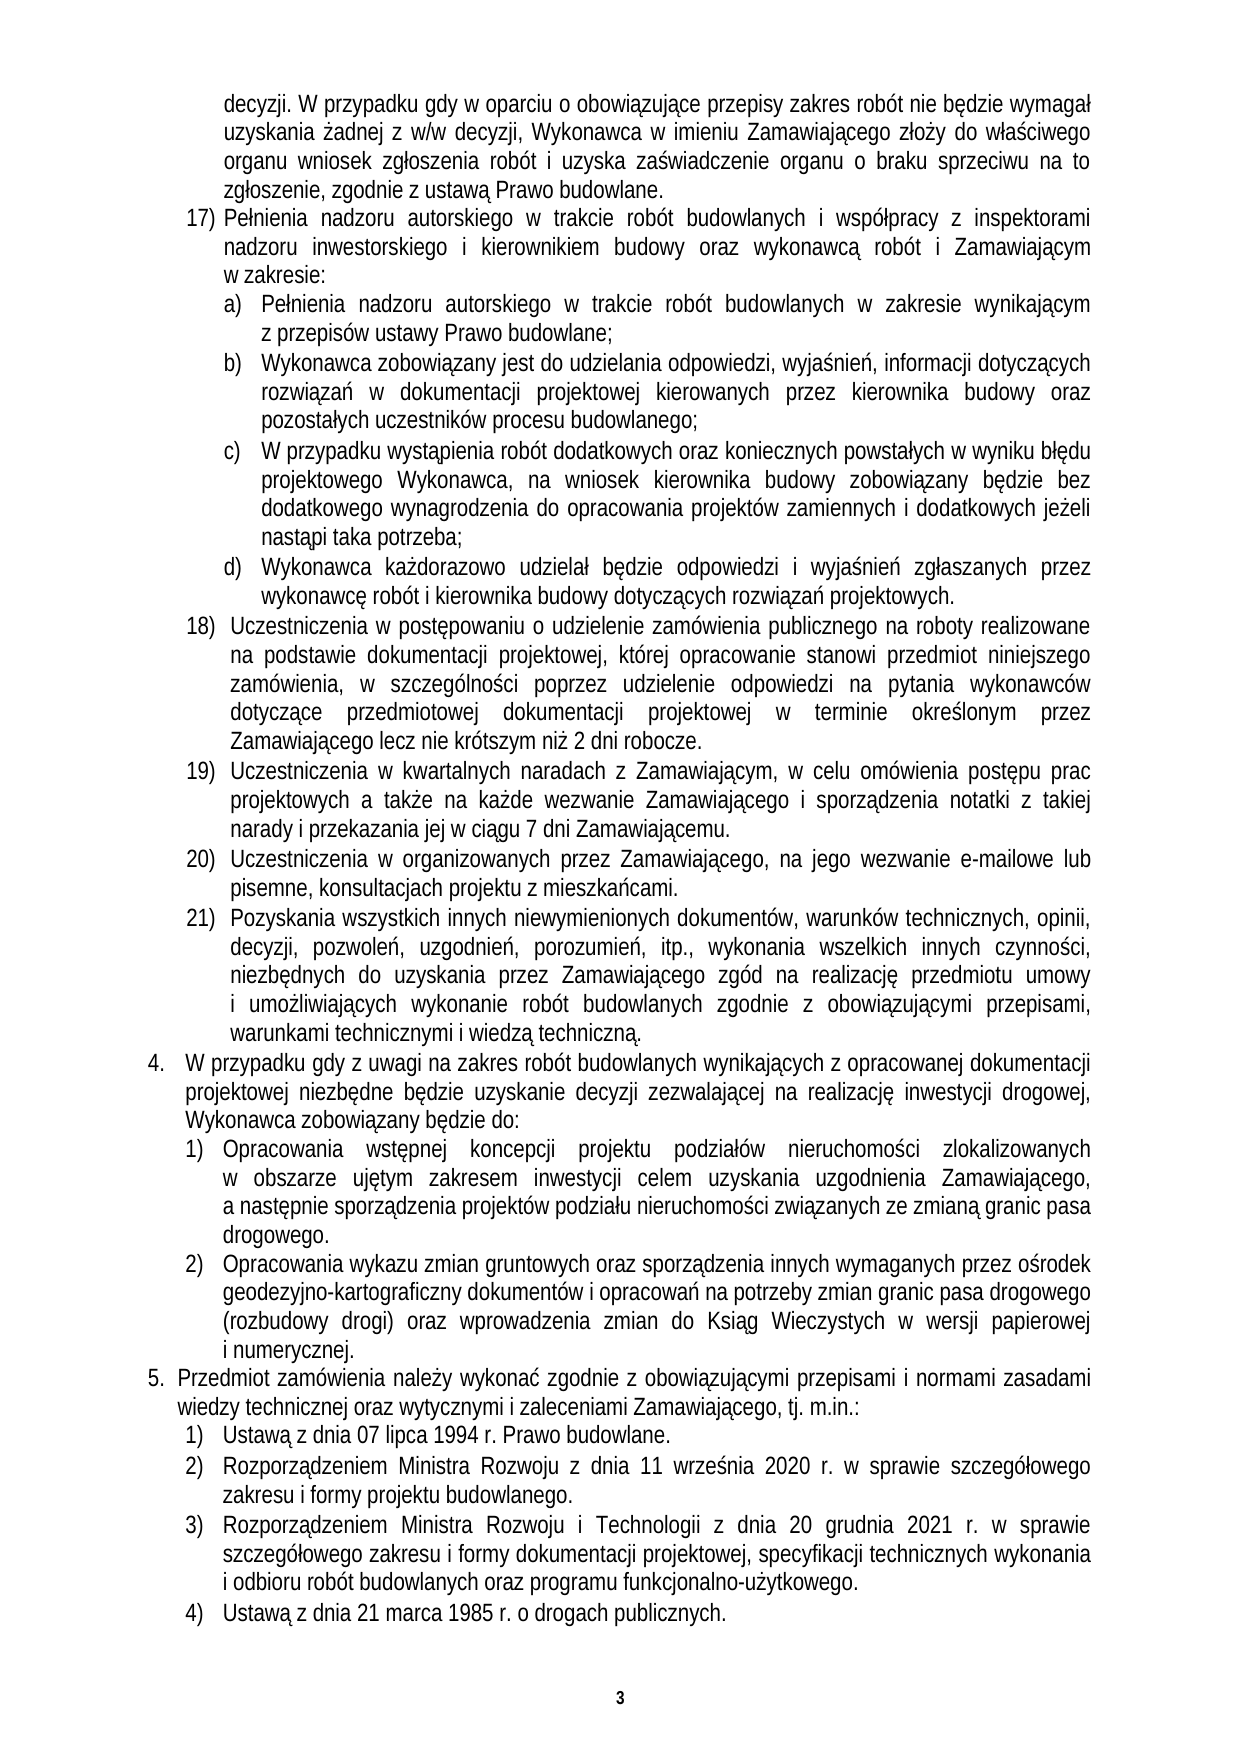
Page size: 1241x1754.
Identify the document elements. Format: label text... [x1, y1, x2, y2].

list Opracowania wstępnej koncepcji projektu podziałów nieruchomości zlokalizowanych w obszarze ujętym zakresem inwestycji celem uzyskania uzgodnienia Zamawiającego, a następnie sporządzenia projektów podziału nieruchomości związanych ze zmianą granic pasa drogowego. [185, 1134, 1093, 1249]
list Uczestniczenia w postępowaniu o udzielenie zamówienia publicznego na roboty realizowane na podstawie dokumentacji projektowej, której opracowanie stanowi przedmiot niniejszego zamówienia, w szczególności poprzez udzielenie odpowiedzi na pytania wykonawców dotyczące przedmiotowej dokumentacji projektowej w terminie określonym przez Zamawiającego lecz nie krótszym niż 2 dni robocze. [186, 611, 1093, 754]
list Opracowania wykazu zmian gruntowych oraz sporządzenia innych wymaganych przez ośrodek geodezyjno-kartograficzny dokumentów i opracowań na potrzeby zmian granic pasa drogowego (rozbudowy drogi) oraz wprowadzenia zmian do Ksiąg Wieczystych w wersji papierowej i numerycznej. [185, 1249, 1093, 1363]
list Uczestniczenia w organizowanych przez Zamawiającego, na jego wezwanie e-mailowe lub pisemne, konsultacjach projektu z mieszkańcami. [186, 844, 1093, 901]
list Rozporządzeniem Ministra Rozwoju i Technologii z dnia 20 grudnia 2021 r. w sprawie szczegółowego zakresu i formy dokumentacji projektowej, specyfikacji technicznych wykonania i odbioru robót budowlanych oraz programu funkcjonalno-użytkowego. [185, 1510, 1093, 1596]
list Pełnienia nadzoru autorskiego w trakcie robót budowlanych w zakresie wynikającym z przepisów ustawy Prawo budowlane; [223, 289, 1093, 346]
list Pozyskania wszystkich innych niewymienionych dokumentów, warunków technicznych, opinii, decyzji, pozwoleń, uzgodnień, porozumień, itp., wykonania wszelkich innych czynności, niezbędnych do uzyskania przez Zamawiającego zgód na realizację przedmiotu umowy i umożliwiających wykonanie robót budowlanych zgodnie z obowiązującymi przepisami, warunkami technicznymi i wiedzą techniczną. [186, 903, 1093, 1046]
list Ustawą z dnia 21 marca 1985 r. o drogach publicznych. [185, 1598, 1093, 1626]
list Wykonawca zobowiązany jest do udzielania odpowiedzi, wyjaśnień, informacji dotyczących rozwiązań w dokumentacji projektowej kierowanych przez kierownika budowy oraz pozostałych uczestników procesu budowlanego; [223, 348, 1093, 434]
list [186, 89, 1093, 203]
list Przedmiot zamówienia należy wykonać zgodnie z obowiązującymi przepisami i normami zasadami wiedzy technicznej oraz wytycznymi i zaleceniami Zamawiającego, tj. m.in.: [148, 1363, 1093, 1421]
list W przypadku wystąpienia robót dodatkowych oraz koniecznych powstałych w wyniku błędu projektowego Wykonawca, na wniosek kierownika budowy zobowiązany będzie bez dodatkowego wynagrodzenia do opracowania projektów zamiennych i dodatkowych jeżeli nastąpi taka potrzeba; [223, 436, 1093, 551]
list Uczestniczenia w kwartalnych naradach z Zamawiającym, w celu omówienia postępu prac projektowych a także na każde wezwanie Zamawiającego i sporządzenia notatki z takiej narady i przekazania jej w ciągu 7 dni Zamawiającemu. [186, 756, 1093, 842]
list Ustawą z dnia 07 lipca 1994 r. Prawo budowlane. [185, 1421, 1093, 1449]
list Wykonawca każdorazowo udzielał będzie odpowiedzi i wyjaśnień zgłaszanych przez wykonawcę robót i kierownika budowy dotyczących rozwiązań projektowych. [223, 552, 1093, 609]
list Rozporządzeniem Ministra Rozwoju z dnia 11 września 2020 r. w sprawie szczegółowego zakresu i formy projektu budowlanego. [185, 1451, 1093, 1508]
list Pełnienia nadzoru autorskiego w trakcie robót budowlanych i współpracy z inspektorami nadzoru inwestorskiego i kierownikiem budowy oraz wykonawcą robót i Zamawiającym w zakresie: [186, 203, 1093, 289]
list W przypadku gdy z uwagi na zakres robót budowlanych wynikających z opracowanej dokumentacji projektowej niezbędne będzie uzyskanie decyzji zezwalającej na realizację inwestycji drogowej, Wykonawca zobowiązany będzie do: [148, 1048, 1093, 1134]
